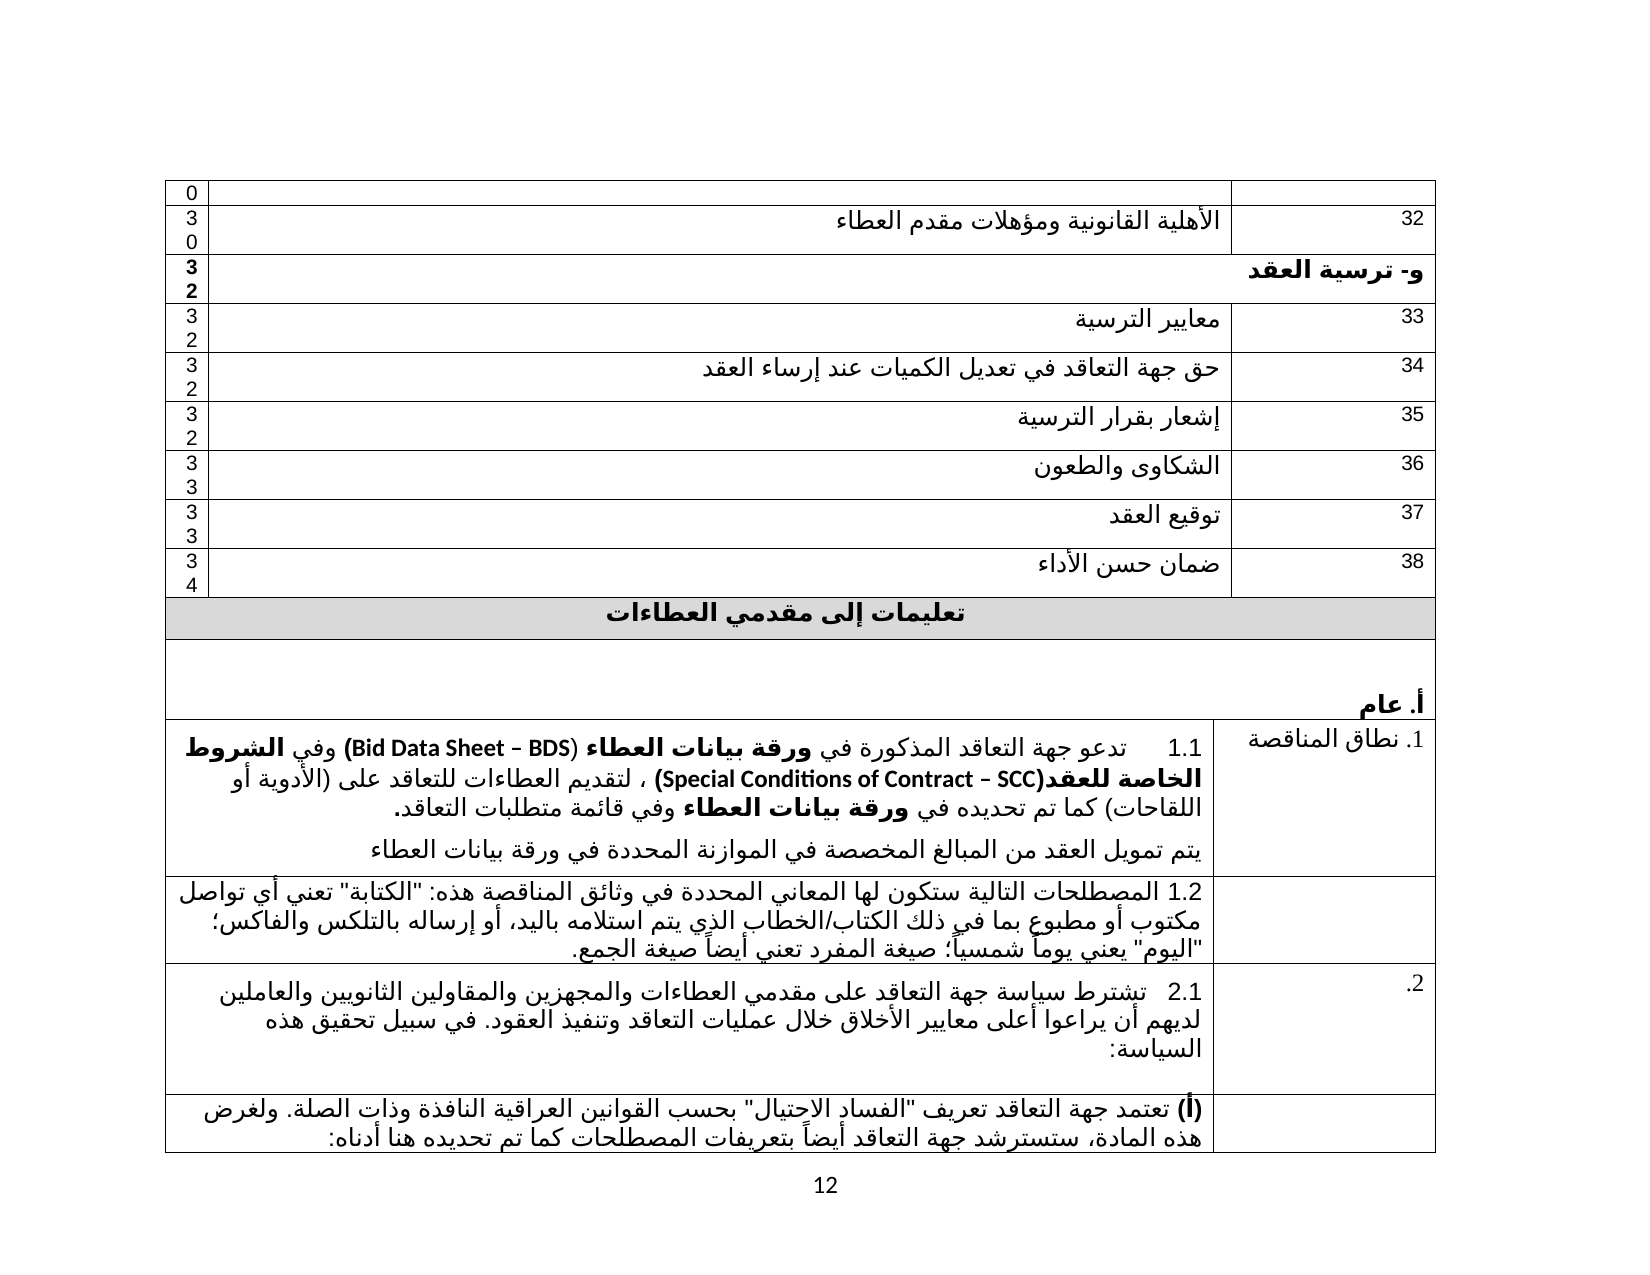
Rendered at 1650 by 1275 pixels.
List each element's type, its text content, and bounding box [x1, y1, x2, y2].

table_cell 34 [166, 549, 208, 597]
table_cell 32 [1232, 206, 1435, 254]
table_cell [1214, 877, 1435, 963]
table_cell (أ) تعتمد جهة التعاقد تعريف "الفساد الاحتيال" بحسب القوانين العراقية النافذة وذات الصلة. ولغرض هذه المادة، ستسترشد جهة التعاقد أيضاً بتعريفات المصطلحات كما تم تحديده هنا أدناه: [166, 1095, 1213, 1152]
table_cell [1214, 1095, 1435, 1152]
table_cell 30 [166, 206, 208, 254]
table_cell 32 [166, 255, 208, 303]
table_cell 1.1 تدعو جهة التعاقد المذكورة في ورقة بيانات العطاء (Bid Data Sheet – BDS) وفي الشروط الخاصة للعقد(Special Conditions of Contract – SCC) ، لتقديم العطاءات للتعاقد على (الأدوية أو اللقاحات) كما تم تحديده في ورقة بيانات العطاء وفي قائمة متطلبات التعاقد. يتم تمويل العقد من المبالغ المخصصة في الموازنة المحددة في ورقة بيانات العطاء [166, 720, 1213, 876]
table_cell أ. عام [166, 640, 1435, 719]
table_cell 38 [1232, 549, 1435, 597]
table_cell 30 [166, 181, 208, 205]
table_cell توقيع العقد [209, 500, 1231, 548]
table_cell الأهلية القانونية ومؤهلات مقدم العطاء [209, 206, 1231, 254]
table_cell 33 [166, 451, 208, 499]
table_cell 32 [166, 402, 208, 450]
table_cell 34 [1232, 353, 1435, 401]
table_cell ضمان حسن الأداء [209, 549, 1231, 597]
table_cell الشكاوى والطعون [209, 451, 1231, 499]
table_cell 1. نطاق المناقصة [1214, 720, 1435, 876]
table_cell 32 [166, 353, 208, 401]
table_cell و- ترسية العقد [209, 255, 1435, 303]
table_cell 37 [1232, 500, 1435, 548]
table_cell 36 [1232, 451, 1435, 499]
table_cell تعليمات إلى مقدمي العطاءات [166, 598, 1435, 639]
table_cell 35 [1232, 402, 1435, 450]
table_cell إشعار بقرار الترسية [209, 402, 1231, 450]
table_cell 33 [1232, 304, 1435, 352]
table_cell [209, 181, 1231, 205]
table_cell 31 [1232, 181, 1435, 205]
table_cell 2.1 تشترط سياسة جهة التعاقد على مقدمي العطاءات والمجهزين والمقاولين الثانويين والعاملين لديهم أن يراعوا أعلى معايير الأخلاق خلال عمليات التعاقد وتنفيذ العقود. في سبيل تحقيق هذه السياسة: [166, 964, 1213, 1093]
table_cell 32 [166, 304, 208, 352]
table_cell 1.2 المصطلحات التالية ستكون لها المعاني المحددة في وثائق المناقصة هذه: "الكتابة" تعني أي تواصل مكتوب أو مطبوع بما في ذلك الكتاب/الخطاب الذي يتم استلامه باليد، أو إرساله بالتلكس والفاكس؛ "اليوم" يعني يوماً شمسياً؛ صيغة المفرد تعني أيضاً صيغة الجمع. [166, 877, 1213, 963]
table_cell 2. الفساد والاحتيال [1214, 964, 1435, 1093]
table_cell 33 [166, 500, 208, 548]
table_cell معايير الترسية [209, 304, 1231, 352]
table_cell حق جهة التعاقد في تعديل الكميات عند إرساء العقد [209, 353, 1231, 401]
